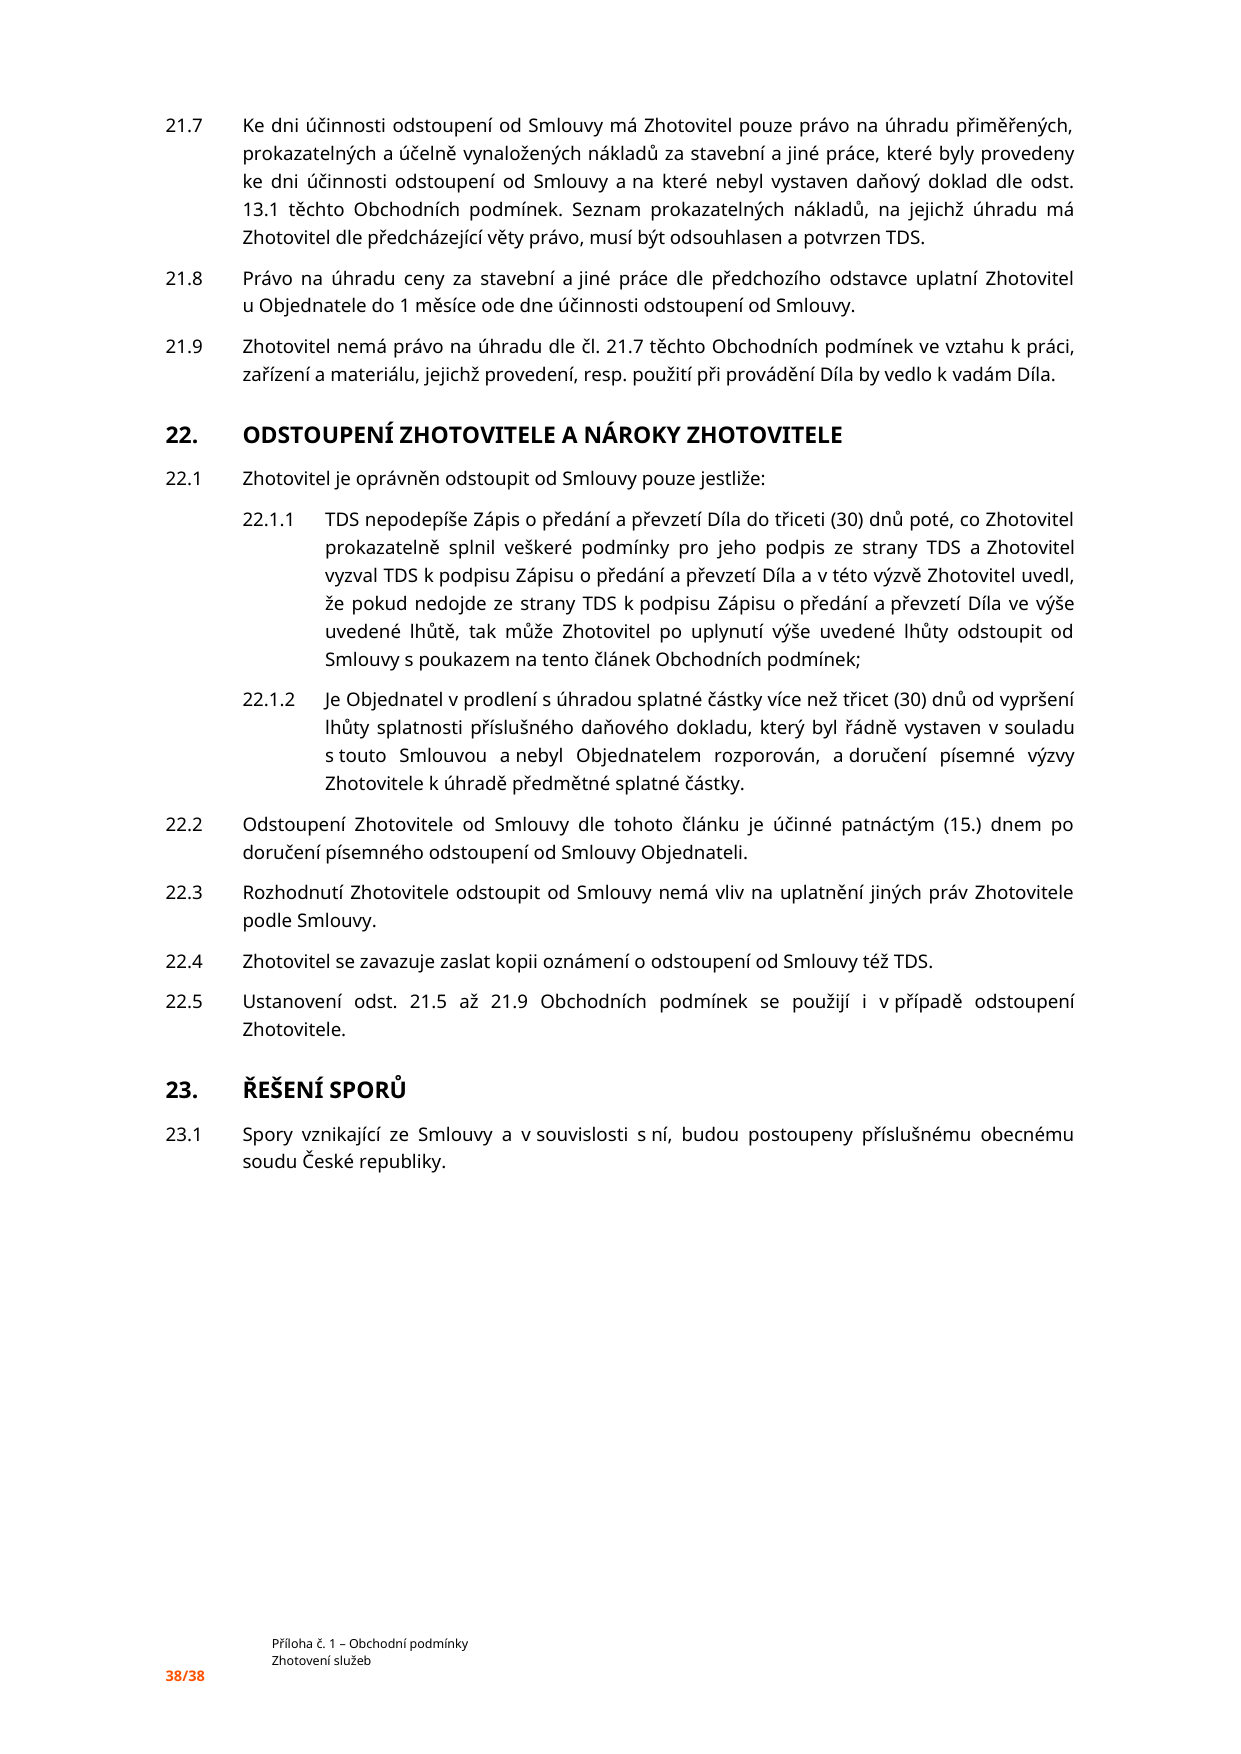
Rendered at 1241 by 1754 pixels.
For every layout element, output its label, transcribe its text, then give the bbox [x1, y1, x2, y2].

text ODSTOUPENÍ ZHOTOVITELE A NÁROKY ZHOTOVITELE [165, 418, 1075, 450]
text ŘEŠENÍ SPORŮ [165, 1074, 1075, 1105]
text Odstoupení Zhotovitele od Smlouvy dle tohoto článku je účinné patnáctým (15.) dnem po doručení písemného odstoupení od Smlouvy Objednateli. [165, 811, 1075, 865]
text Zhotovitel je oprávněn odstoupit od Smlouvy pouze jestliže: [165, 465, 1075, 491]
text Ustanovení odst. 21.5 až 21.9 Obchodních podmínek se použijí i v případě odstoupení Zhotovitele. [165, 989, 1075, 1042]
text Je Objednatel v prodlení s úhradou splatné částky více než třicet (30) dnů od vypršení lhůty splatnosti příslušného daňového dokladu, který byl řádně vystaven v souladu s touto Smlouvou a nebyl Objednatelem rozporován, a doručení písemné výzvy Zhotovitele k úhradě předmětné splatné částky. [242, 687, 1075, 796]
text Zhotovitel se zavazuje zaslat kopii oznámení o odstoupení od Smlouvy též TDS. [165, 948, 1075, 974]
text Zhotovitel nemá právo na úhradu dle čl. 21.7 těchto Obchodních podmínek ve vztahu k práci, zařízení a materiálu, jejichž provedení, resp. použití při provádění Díla by vedlo k vadám Díla. [165, 333, 1075, 387]
text Právo na úhradu ceny za stavební a jiné práce dle předchozího odstavce uplatní Zhotovitel u Objednatele do 1 měsíce ode dne účinnosti odstoupení od Smlouvy. [165, 265, 1075, 318]
text TDS nepodepíše Zápis o předání a převzetí Díla do třiceti (30) dnů poté, co Zhotovitel prokazatelně splnil veškeré podmínky pro jeho podpis ze strany TDS a Zhotovitel vyzval TDS k podpisu Zápisu o předání a převzetí Díla a v této výzvě Zhotovitel uvedl, že pokud nedojde ze strany TDS k podpisu Zápisu o předání a převzetí Díla ve výše uvedené lhůtě, tak může Zhotovitel po uplynutí výše uvedené lhůty odstoupit od Smlouvy s poukazem na tento článek Obchodních podmínek; [242, 506, 1075, 672]
text Rozhodnutí Zhotovitele odstoupit od Smlouvy nemá vliv na uplatnění jiných práv Zhotovitele podle Smlouvy. [165, 880, 1075, 933]
text Spory vznikající ze Smlouvy a v souvislosti s ní, budou postoupeny příslušnému obecnému soudu České republiky. [165, 1121, 1075, 1174]
text Ke dni účinnosti odstoupení od Smlouvy má Zhotovitel pouze právo na úhradu přiměřených, prokazatelných a účelně vynaložených nákladů za stavební a jiné práce, které byly provedeny ke dni účinnosti odstoupení od Smlouvy a na které nebyl vystaven daňový doklad dle odst. 13.1 těchto Obchodních podmínek. Seznam prokazatelných nákladů, na jejichž úhradu má Zhotovitel dle předcházející věty právo, musí být odsouhlasen a potvrzen TDS. [165, 112, 1075, 250]
